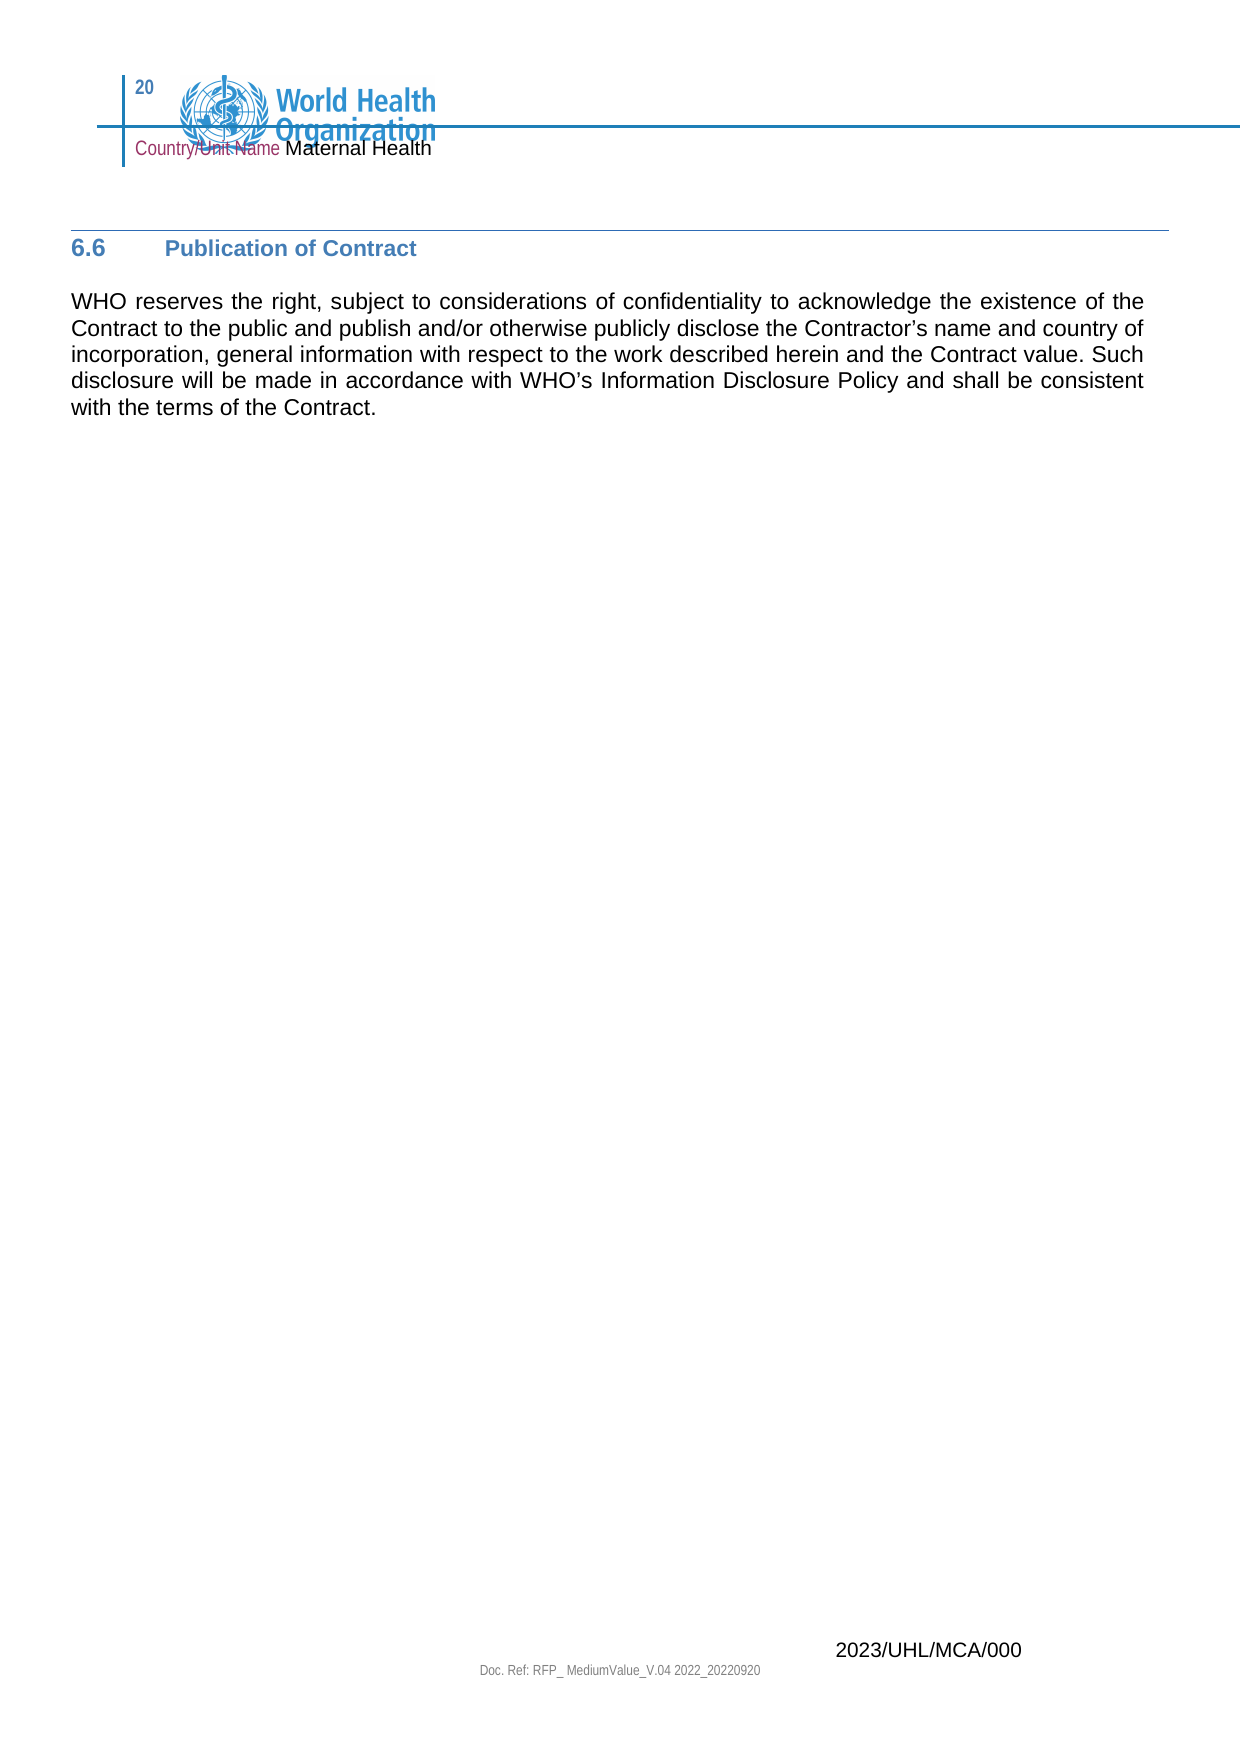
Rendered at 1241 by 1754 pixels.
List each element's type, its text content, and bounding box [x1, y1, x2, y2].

picture [180, 128, 435, 154]
text WHO reserves the right, subject to considerations of confidentiality to acknowledge the existence of the Contract to the public and publish and/or otherwise publicly disclose the Contractor’s name and country of incorporation, general information with respect to the work described herein and the Contract value. Such disclosure will be made in accordance with WHO’s Information Disclosure Policy and shall be consistent with the terms of the Contract. [71, 288, 1144, 420]
picture [341, 145, 346, 154]
subtitle Publication of Contract [71, 231, 1169, 262]
picture [295, 144, 299, 154]
picture [375, 148, 382, 154]
picture [288, 143, 292, 154]
picture [423, 145, 428, 154]
picture [237, 144, 242, 154]
picture [180, 75, 435, 125]
